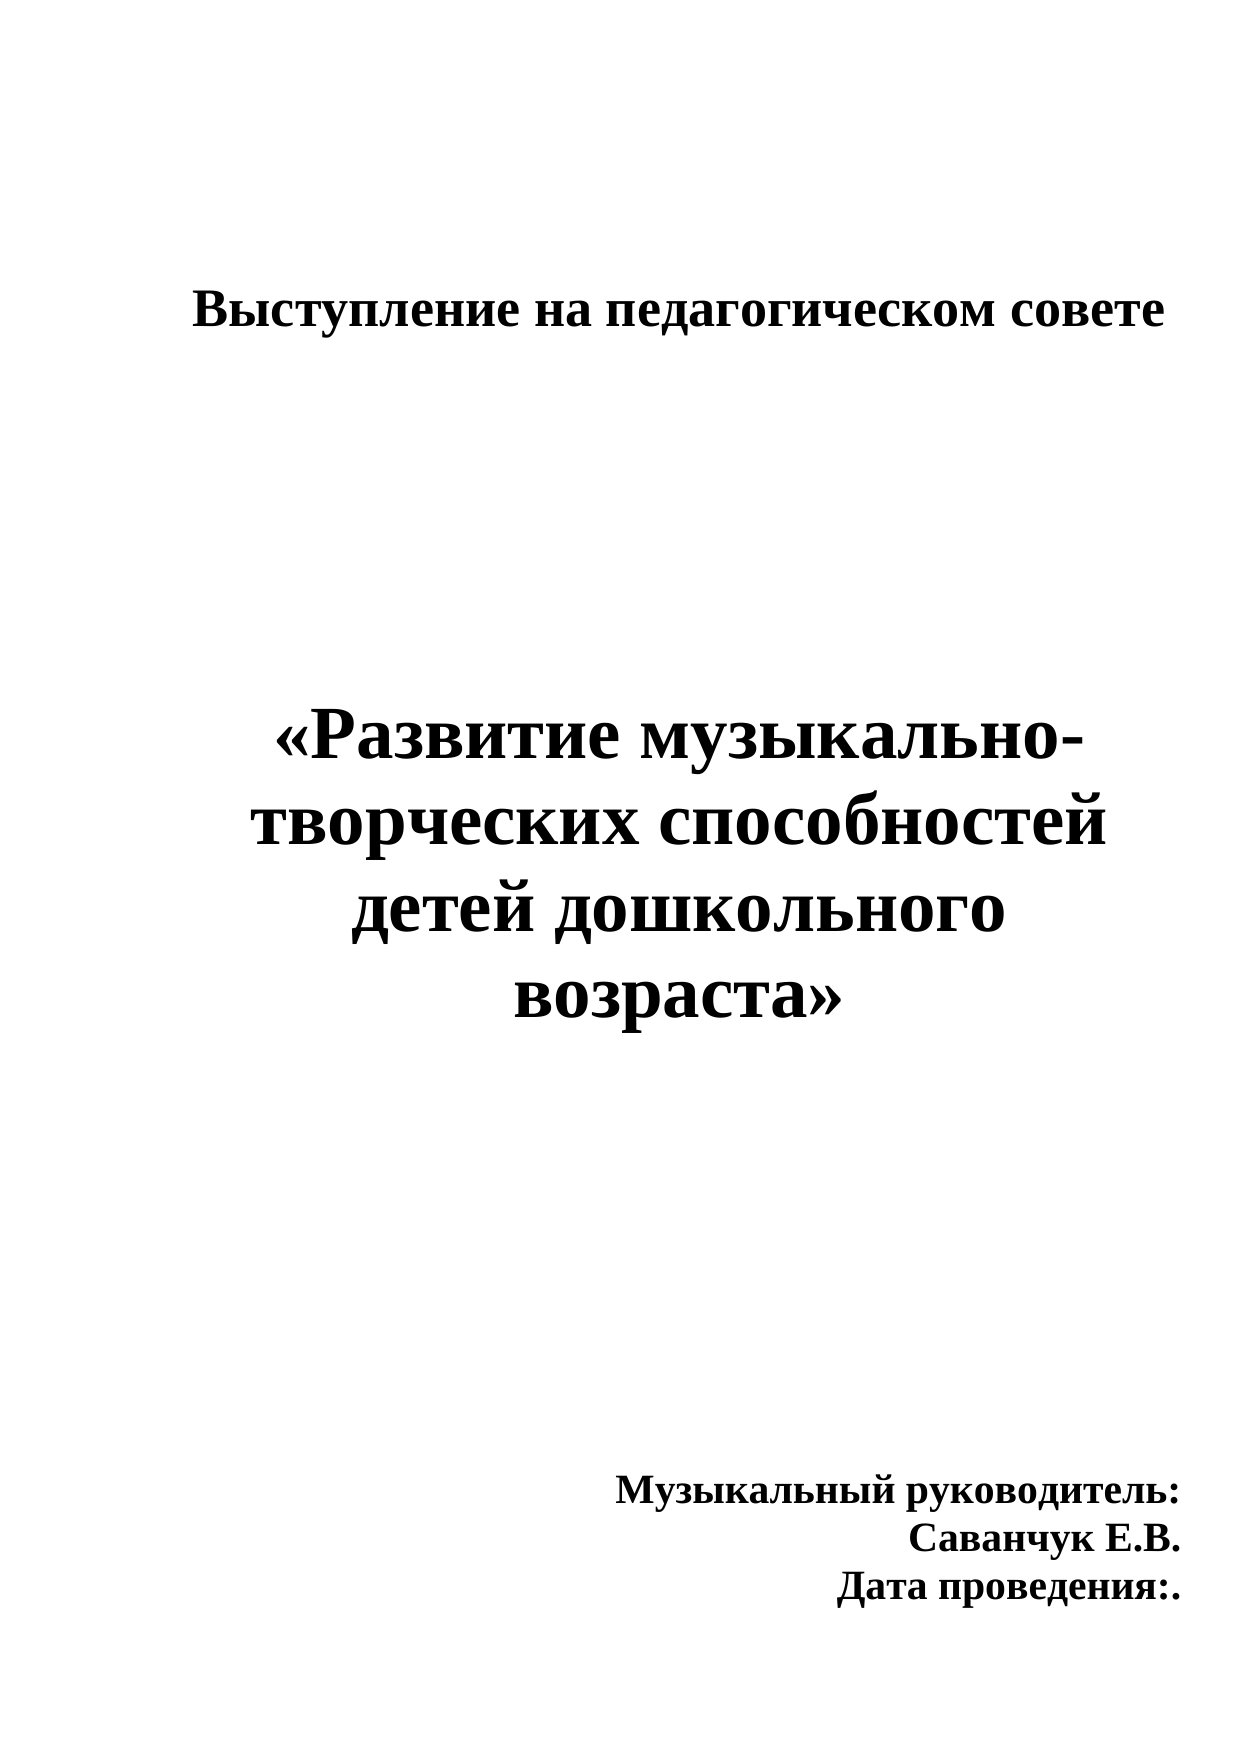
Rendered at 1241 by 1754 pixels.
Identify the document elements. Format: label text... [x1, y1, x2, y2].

text Выступление на педагогическом совете [177, 276, 1181, 338]
text «Развитие музыкально-творческих способностей [177, 688, 1181, 861]
text Музыкальный руководитель: [177, 1464, 1181, 1512]
text Саванчук Е.В. [177, 1512, 1181, 1560]
text Дата проведения:. [177, 1560, 1181, 1608]
text детей дошкольного возраста» [177, 861, 1181, 1033]
